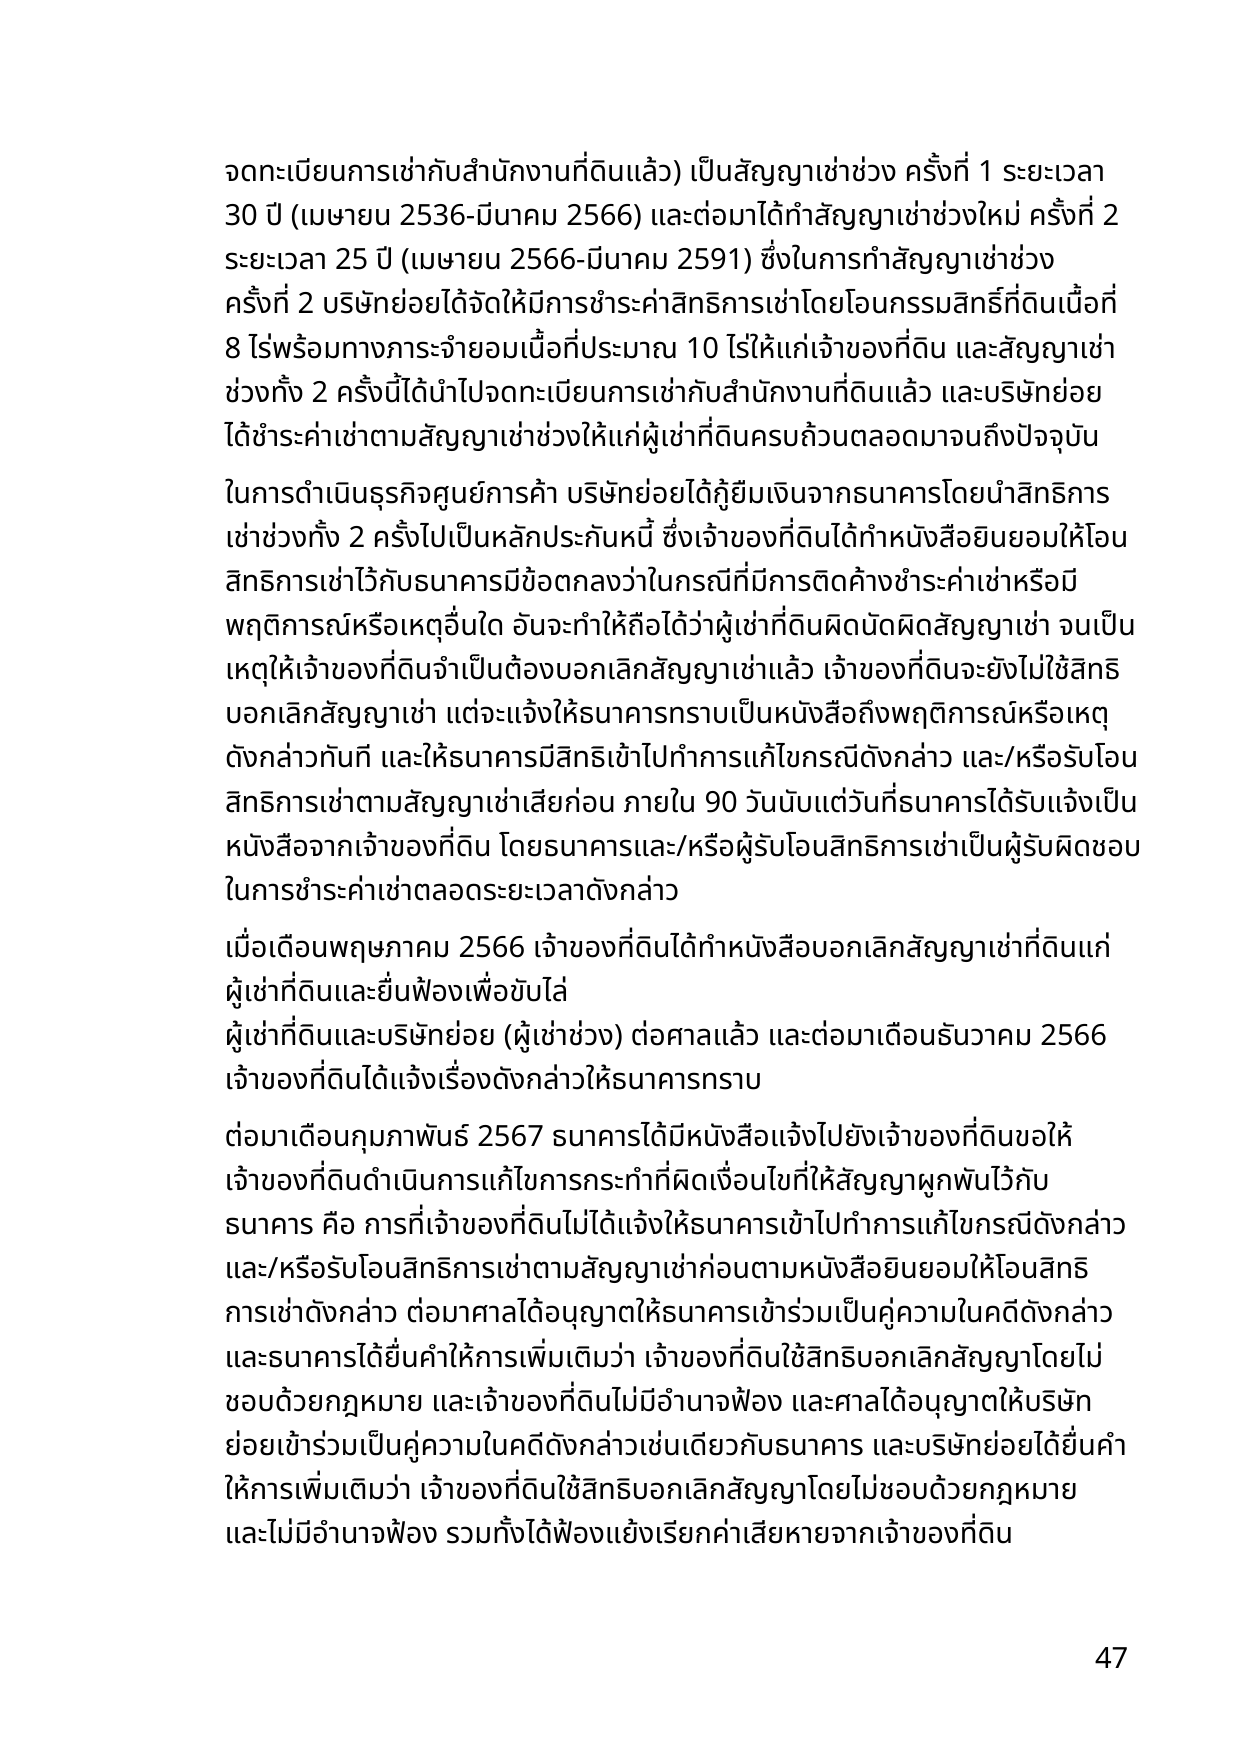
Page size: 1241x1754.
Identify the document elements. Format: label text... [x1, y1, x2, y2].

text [224, 150, 1128, 460]
text ต่อมาเดือนกุมภาพันธ์ 2567 ธนาคารได้มีหนังสือแจ้งไปยังเจ้าของที่ดินขอให้เจ้าของที่ดินดําเนินการแก้ไขการกระทําที่ผิดเงื่อนไขที่ให้สัญญาผูกพันไว้กับธนาคาร คือ การที่เจ้าของที่ดินไม่ได้แจ้งให้ธนาคารเข้าไปทําการแก้ไขกรณีดังกล่าว และ/หรือรับโอนสิทธิการเช่าตามสัญญาเช่าก่อนตามหนังสือยินยอมให้โอนสิทธิการเช่าดังกล่าว ต่อมาศาลได้อนุญาตให้ธนาคารเข้าร่วมเป็นคู่ความในคดีดังกล่าว และธนาคารได้ยื่นคำให้การเพิ่มเติมว่า เจ้าของที่ดินใช้สิทธิบอกเลิกสัญญาโดยไม่ชอบด้วยกฎหมาย และเจ้าของที่ดินไม่มีอำนาจฟ้อง และศาลได้อนุญาตให้บริษัทย่อยเข้าร่วมเป็นคู่ความในคดีดังกล่าวเช่นเดียวกับธนาคาร และบริษัทย่อยได้ยื่นคำให้การเพิ่มเติมว่า เจ้าของที่ดินใช้สิทธิบอกเลิกสัญญาโดยไม่ชอบด้วยกฎหมาย และไม่มีอำนาจฟ้อง รวมทั้งได้ฟ้องแย้งเรียกค่าเสียหายจากเจ้าของที่ดิน [224, 1115, 1128, 1556]
text เมื่อเดือนพฤษภาคม 2566 เจ้าของที่ดินได้ทําหนังสือบอกเลิกสัญญาเช่าที่ดินแก่ผู้เช่าที่ดินและยื่นฟ้องเพื่อขับไล่ ผู้เช่าที่ดินและบริษัทย่อย (ผู้เช่าช่วง) ต่อศาลแล้ว และต่อมาเดือนธันวาคม 2566 เจ้าของที่ดินได้แจ้งเรื่องดังกล่าวให้ธนาคารทราบ [224, 926, 1128, 1103]
text ในการดำเนินธุรกิจศูนย์การค้า บริษัทย่อยได้กู้ยืมเงินจากธนาคารโดยนำสิทธิการเช่าช่วงทั้ง 2 ครั้งไปเป็นหลักประกันหนี้ ซึ่งเจ้าของที่ดินได้ทำหนังสือยินยอมให้โอนสิทธิการเช่าไว้กับธนาคารมีข้อตกลงว่าในกรณีที่มีการติดค้างชำระค่าเช่าหรือมีพฤติการณ์หรือเหตุอื่นใด อันจะทำให้ถือได้ว่าผู้เช่าที่ดินผิดนัดผิดสัญญาเช่า จนเป็นเหตุให้เจ้าของที่ดินจำเป็นต้องบอกเลิกสัญญาเช่าแล้ว เจ้าของที่ดินจะยังไม่ใช้สิทธิบอกเลิกสัญญาเช่า แต่จะแจ้งให้ธนาคารทราบเป็นหนังสือถึงพฤติการณ์หรือเหตุดังกล่าวทันที และให้ธนาคารมีสิทธิเข้าไปทำการแก้ไขกรณีดังกล่าว และ/หรือรับโอนสิทธิการเช่าตามสัญญาเช่าเสียก่อน ภายใน 90 วันนับแต่วันที่ธนาคารได้รับแจ้งเป็นหนังสือจากเจ้าของที่ดิน โดยธนาคารและ/หรือผู้รับโอนสิทธิการเช่าเป็นผู้รับผิดชอบในการชำระค่าเช่าตลอดระยะเวลาดังกล่าว [225, 472, 1143, 914]
